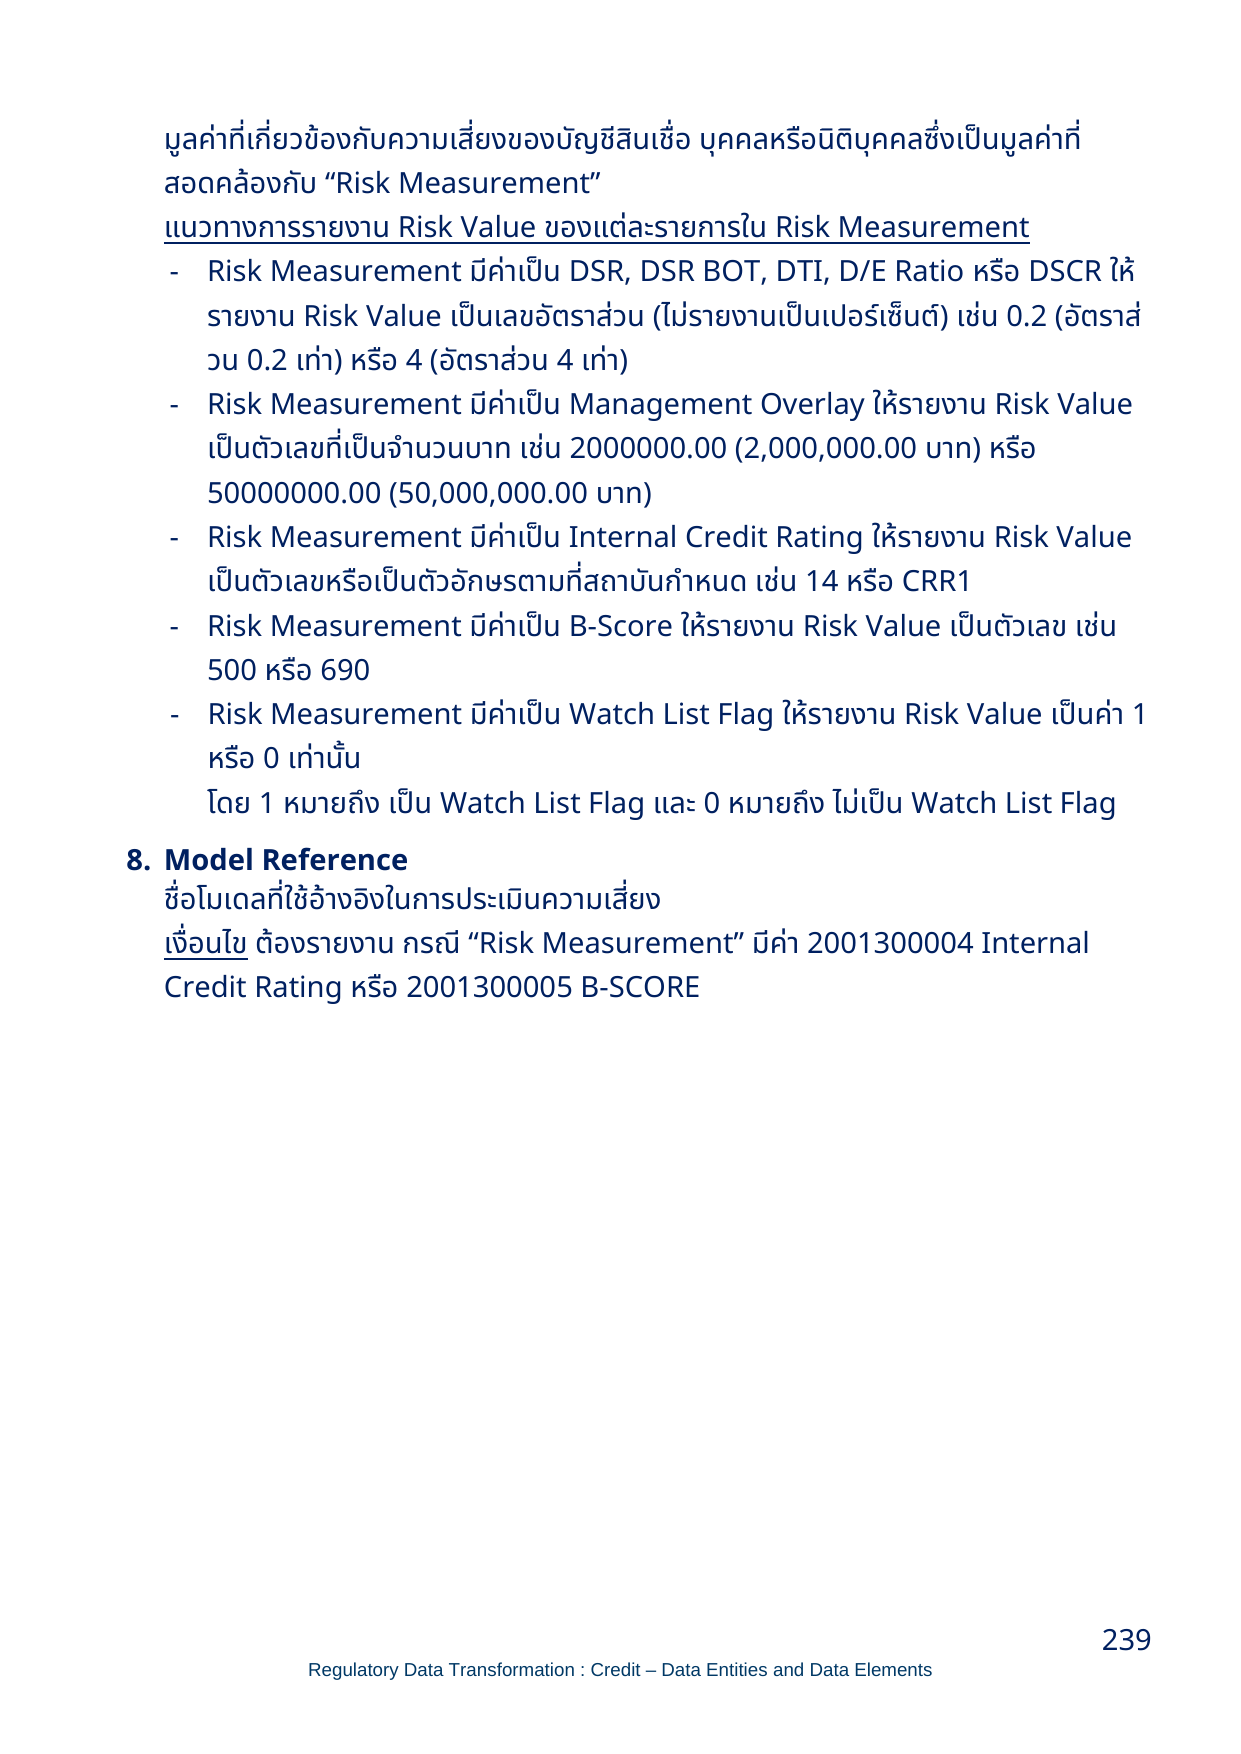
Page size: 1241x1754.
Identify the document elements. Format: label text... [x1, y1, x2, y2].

list Risk Measurement มีค่าเป็น Internal Credit Rating ให้รายงาน Risk Value เป็นตัวเลขหรือเป็นตัวอักษรตามที่สถาบันกำหนด เช่น 14 หรือ CRR1 [169, 516, 1152, 605]
list แนวทางการรายงาน Risk Value ของแต่ละรายการใน Risk Measurement [164, 206, 1152, 251]
list Risk Measurement มีค่าเป็น DSR, DSR BOT, DTI, D/E Ratio หรือ DSCR ให้รายงาน Risk Value เป็นเลขอัตราส่วน (ไม่รายงานเป็นเปอร์เซ็นต์) เช่น 0.2 (อัตราส่วน 0.2 เท่า) หรือ 4 (อัตราส่วน 4 เท่า) [169, 251, 1152, 383]
list Model Reference [126, 839, 1152, 878]
list Risk Measurement มีค่าเป็น B-Score ให้รายงาน Risk Value เป็นตัวเลข เช่น 500 หรือ 690 [169, 605, 1152, 693]
list เงื่อนไข ต้องรายงาน กรณี “Risk Measurement” มีค่า 2001300004 Internal Credit Rating หรือ 2001300005 B-SCORE [164, 922, 1152, 1011]
list Risk Measurement มีค่าเป็น Management Overlay ให้รายงาน Risk Value เป็นตัวเลขที่เป็นจำนวนบาท เช่น 2000000.00 (2,000,000.00 บาท) หรือ 50000000.00 (50,000,000.00 บาท) [169, 383, 1152, 516]
list โดย 1 หมายถึง เป็น Watch List Flag และ 0 หมายถึง ไม่เป็น Watch List Flag [207, 782, 1152, 826]
list Risk Measurement มีค่าเป็น Watch List Flag ให้รายงาน Risk Value เป็นค่า 1 หรือ 0 เท่านั้น [170, 693, 1152, 782]
list ชื่อโมเดลที่ใช้อ้างอิงในการประเมินความเสี่ยง [164, 878, 1152, 922]
list มูลค่าที่เกี่ยวข้องกับความเสี่ยงของบัญชีสินเชื่อ บุคคลหรือนิติบุคคลซึ่งเป็นมูลค่าที่สอดคล้องกับ “Risk Measurement” [164, 118, 1152, 206]
